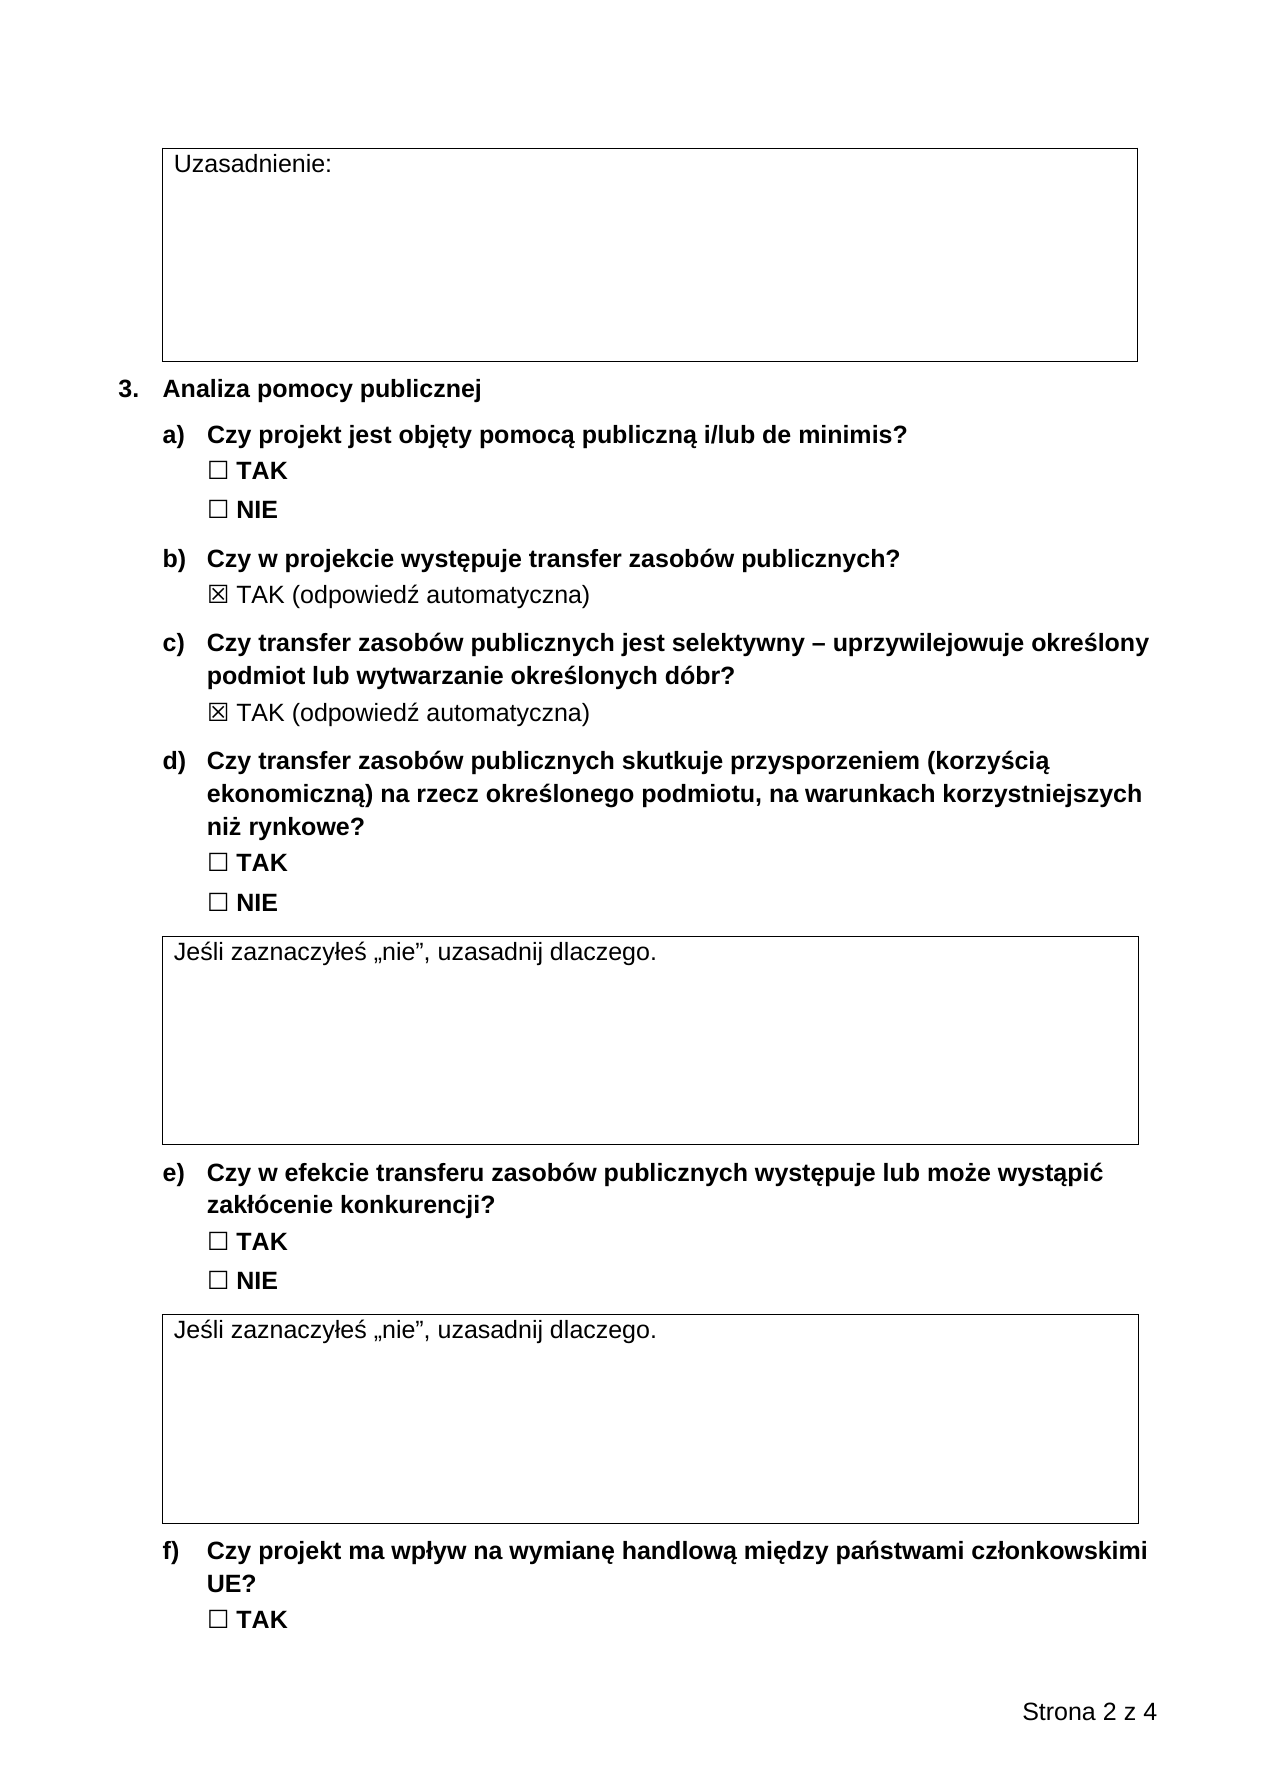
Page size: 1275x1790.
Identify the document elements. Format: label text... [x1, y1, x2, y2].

list Czy w efekcie transferu zasobów publicznych występuje lub może wystąpić zakłócenie konkurencji? [162, 1157, 1157, 1219]
table_header Uzasadnienie: [163, 149, 1137, 361]
text TAK (odpowiedź automatyczna) [207, 694, 1157, 728]
text TAK [207, 845, 1157, 879]
text TAK [207, 1602, 1157, 1636]
list Analiza pomocy publicznej [118, 374, 1157, 403]
text NIE [207, 492, 1157, 526]
list Czy projekt jest objęty pomocą publiczną i/lub de minimis? [162, 420, 1157, 448]
text TAK [207, 453, 1157, 487]
list Czy projekt ma wpływ na wymianę handlową między państwami członkowskimi UE? [162, 1536, 1157, 1598]
list Czy transfer zasobów publicznych jest selektywny – uprzywilejowuje określony podmiot lub wytwarzanie określonych dóbr? [162, 628, 1157, 690]
text NIE [207, 1263, 1157, 1297]
list Czy transfer zasobów publicznych skutkuje przysporzeniem (korzyścią ekonomiczną) na rzecz określonego podmiotu, na warunkach korzystniejszych niż rynkowe? [162, 746, 1157, 841]
list Czy w projekcie występuje transfer zasobów publicznych? [162, 544, 1157, 572]
text TAK (odpowiedź automatyczna) [192, 577, 1157, 611]
text TAK [207, 1223, 1157, 1258]
table_header Jeśli zaznaczyłeś „nie”, uzasadnij dlaczego. [163, 937, 1138, 1144]
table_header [163, 1315, 1138, 1522]
text NIE [207, 884, 1157, 918]
